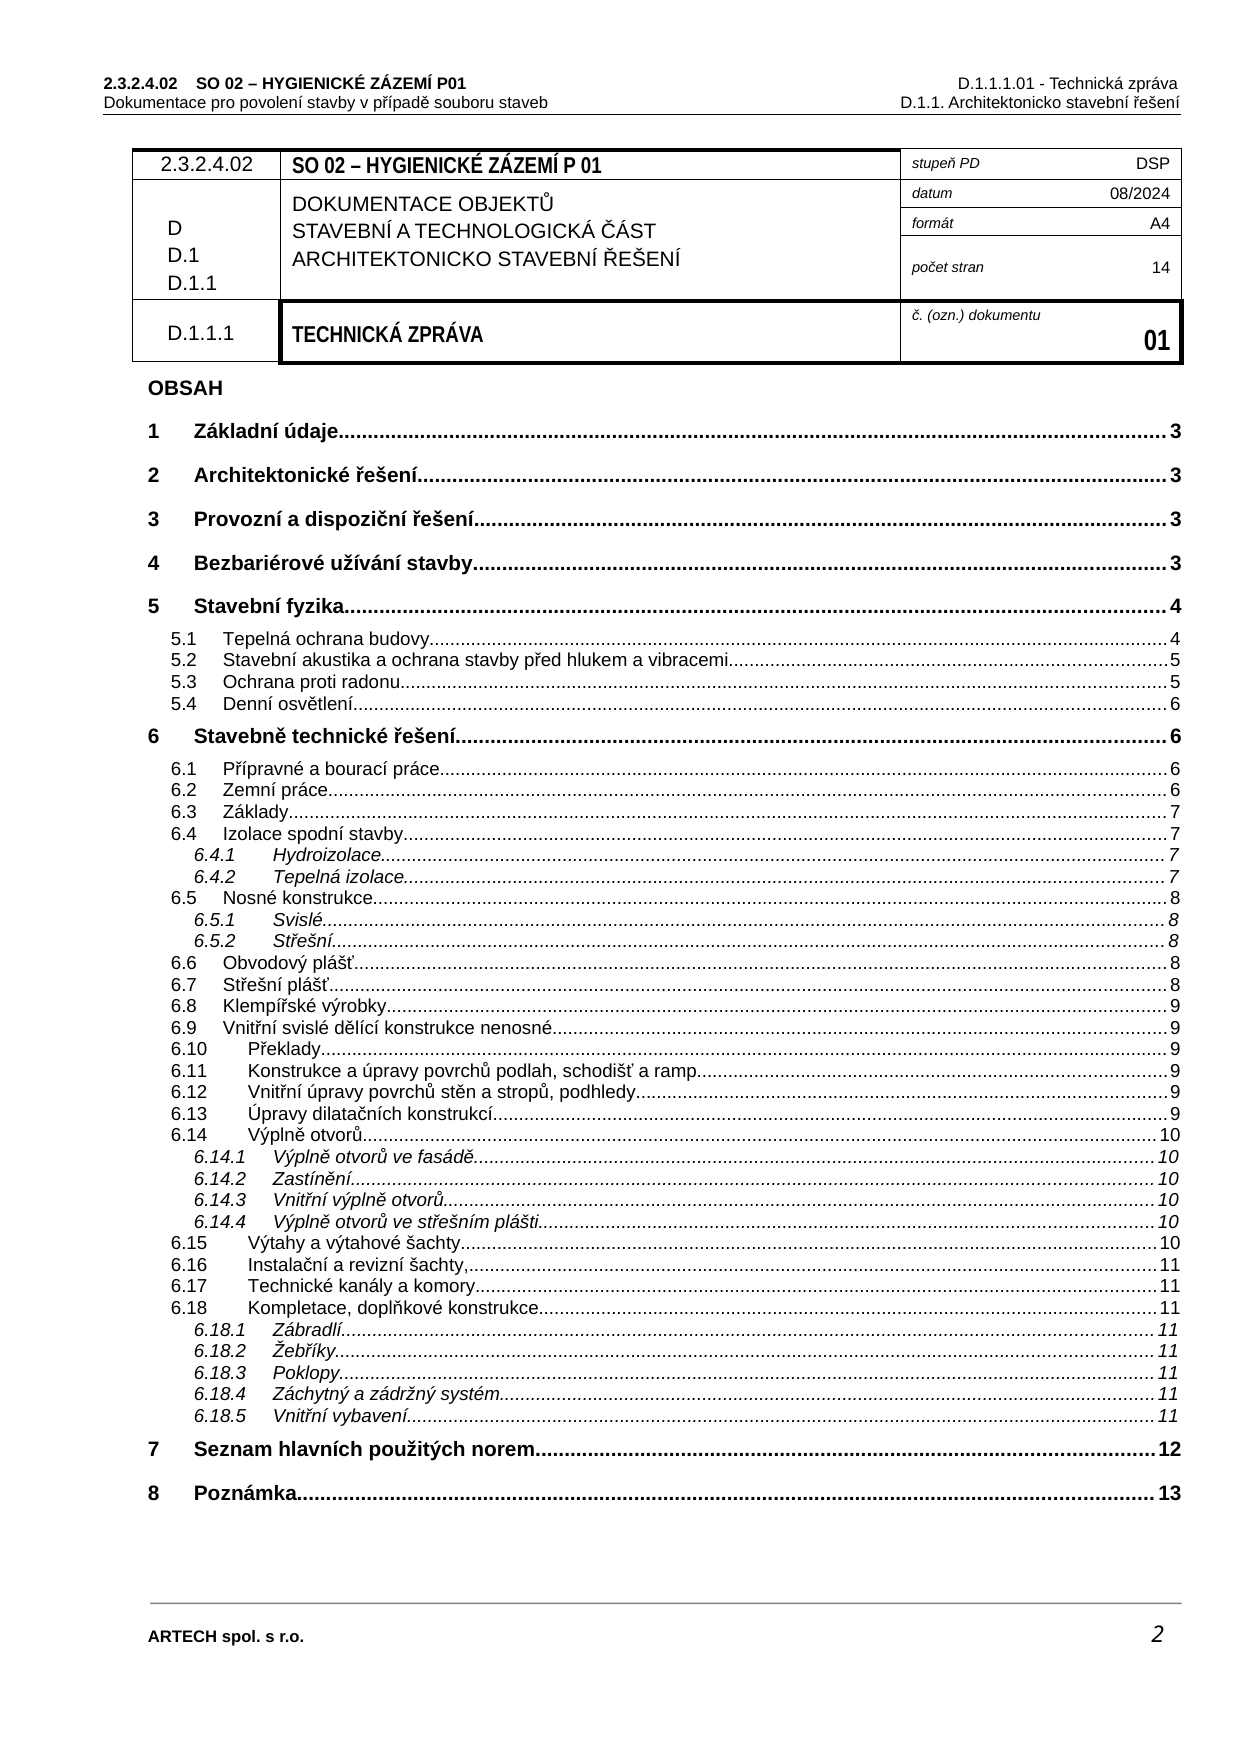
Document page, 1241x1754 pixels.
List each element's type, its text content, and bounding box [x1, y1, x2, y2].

text 6.5 Nosné konstrukce 8 [171, 887, 1181, 909]
text 6.10 Překlady 9 [171, 1038, 1181, 1059]
text 5.4 Denní osvětlení 6 [171, 692, 1181, 714]
table_cell počet stran [901, 236, 1026, 298]
text 6.14 Výplně otvorů 10 [171, 1124, 1181, 1146]
text 2 Architektonické řešení 3 [148, 453, 1181, 490]
text 6.18.3 Poklopy 11 [194, 1361, 1181, 1383]
text OBSAH [148, 365, 1181, 403]
text 4 Bezbariérové užívání stavby 3 [148, 540, 1181, 578]
text 6.9 Vnitřní svislé dělící konstrukce nenosné 9 [171, 1016, 1181, 1038]
table_cell datum [901, 180, 1026, 207]
text 6.14.3 Vnitřní výplně otvorů 10 [194, 1189, 1181, 1211]
text 6.14.2 Zastínění 10 [194, 1167, 1181, 1189]
text 6.7 Střešní plášť 8 [171, 973, 1181, 995]
text 1 Základní údaje 3 [148, 409, 1181, 446]
text 6.3 Základy 7 [171, 801, 1181, 822]
table_cell D.1.1.1 [133, 300, 278, 361]
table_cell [281, 152, 900, 179]
text 6.6 Obvodový plášť 8 [171, 952, 1181, 973]
text 6.8 Klempířské výrobky 9 [171, 995, 1181, 1016]
table_cell DOKUMENTACE OBJEKTŮ STAVEBNÍ A TECHNOLOGICKÁ ČÁST ARCHITEKTONICKO STAVEBNÍ ŘEŠENÍ [281, 180, 900, 298]
table_cell A4 [1026, 208, 1181, 235]
table_cell 08/2024 [1026, 180, 1181, 207]
text 6.17 Technické kanály a komory 11 [171, 1275, 1181, 1297]
text 6.18.2 Žebříky 11 [194, 1340, 1181, 1361]
table_cell stupeň PD [901, 149, 1026, 179]
text 5.3 Ochrana proti radonu 5 [171, 671, 1181, 692]
text 5 Stavební fyzika 4 [148, 584, 1181, 621]
table_cell č. (ozn.) dokumentu 01 [901, 303, 1179, 361]
text 7 Seznam hlavních použitých norem 12 [148, 1426, 1181, 1464]
text 6.14.4 Výplně otvorů ve střešním plášti 10 [194, 1211, 1181, 1232]
text 6.15 Výtahy a výtahové šachty 10 [171, 1232, 1181, 1254]
text 6.1 Přípravné a bourací práce 6 [171, 758, 1181, 779]
text 5.2 Stavební akustika a ochrana stavby před hlukem a vibracemi 5 [171, 649, 1181, 671]
table_cell D D.1 D.1.1 [133, 180, 280, 298]
text 6.4.2 Tepelná izolace 7 [194, 866, 1181, 887]
text 6.5.2 Střešní 8 [194, 930, 1181, 952]
text 6.13 Úpravy dilatačních konstrukcí 9 [171, 1103, 1181, 1124]
text 8 Poznámka 13 [148, 1470, 1181, 1507]
text 6.16 Instalační a revizní šachty, 11 [171, 1254, 1181, 1275]
table_cell DSP [1026, 149, 1181, 179]
text 6.4 Izolace spodní stavby 7 [171, 822, 1181, 844]
table_cell formát [901, 208, 1026, 235]
text 6.18.4 Záchytný a zádržný systém 11 [194, 1383, 1181, 1404]
text 5.1 Tepelná ochrana budovy 4 [171, 628, 1181, 649]
text 6.18 Kompletace, doplňkové konstrukce 11 [171, 1297, 1181, 1318]
text 6.18.1 Zábradlí 11 [194, 1318, 1181, 1340]
text 3 Provozní a dispoziční řešení 3 [148, 496, 1181, 534]
table_cell 2.3.2.4.02 [133, 152, 280, 179]
table_cell TECHNICKÁ ZPRÁVA [283, 303, 900, 361]
text 6.4.1 Hydroizolace 7 [194, 844, 1181, 866]
text 6 Stavebně technické řešení 6 [148, 714, 1181, 751]
text 6.11 Konstrukce a úpravy povrchů podlah, schodišť a ramp 9 [171, 1059, 1181, 1081]
text 6.14.1 Výplně otvorů ve fasádě 10 [194, 1146, 1181, 1167]
text 6.2 Zemní práce 6 [171, 779, 1181, 801]
text 6.5.1 Svislé 8 [194, 909, 1181, 930]
table_cell 14 [1026, 236, 1181, 298]
text 6.12 Vnitřní úpravy povrchů stěn a stropů, podhledy 9 [171, 1081, 1181, 1103]
text 6.18.5 Vnitřní vybavení 11 [194, 1404, 1181, 1426]
